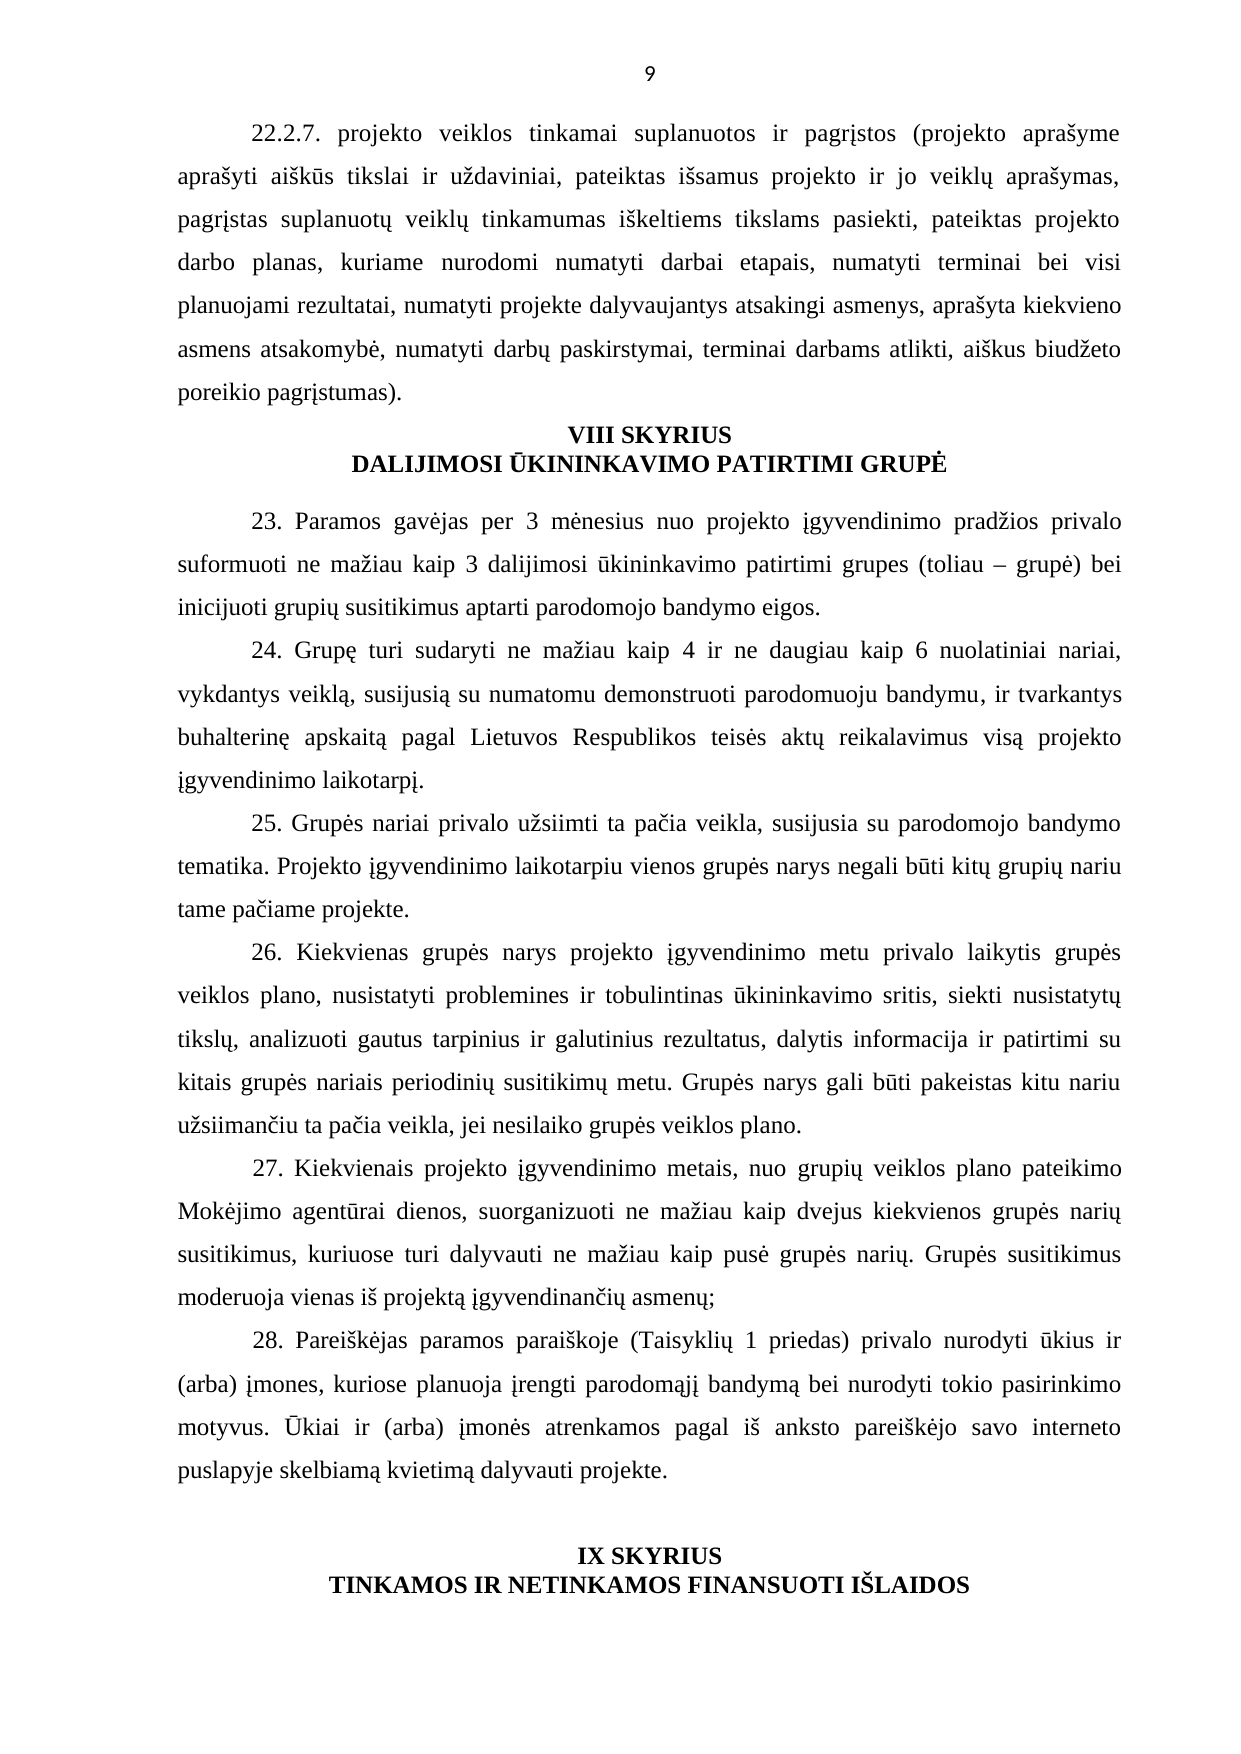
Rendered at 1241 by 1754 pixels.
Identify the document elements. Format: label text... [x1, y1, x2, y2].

text 28. Pareiškėjas paramos paraiškoje (Taisyklių 1 priedas) privalo nurodyti ūkius ir (arba) įmones, kuriose planuoja įrengti parodomąjį bandymą bei nurodyti tokio pasirinkimo motyvus. Ūkiai ir (arba) įmonės atrenkamos pagal iš anksto pareiškėjo savo interneto puslapyje skelbiamą kvietimą dalyvauti projekte. [177, 1326, 1122, 1484]
text 23. Paramos gavėjas per 3 mėnesius nuo projekto įgyvendinimo pradžios privalo suformuoti ne mažiau kaip 3 dalijimosi ūkininkavimo patirtimi grupes (toliau – grupė) bei inicijuoti grupių susitikimus aptarti parodomojo bandymo eigos. [177, 506, 1122, 621]
text 26. Kiekvienas grupės narys projekto įgyvendinimo metu privalo laikytis grupės veiklos plano, nusistatyti problemines ir tobulintinas ūkininkavimo sritis, siekti nusistatytų tikslų, analizuoti gautus tarpinius ir galutinius rezultatus, dalytis informacija ir patirtimi su kitais grupės nariais periodinių susitikimų metu. Grupės narys gali būti pakeistas kitu nariu užsiimančiu ta pačia veikla, jei nesilaiko grupės veiklos plano. [177, 937, 1122, 1139]
text TINKAMOS IR NETINKAMOS FINANSUOTI IŠLAIDOS [177, 1570, 1122, 1599]
text VIII SKYRIUS [177, 420, 1122, 449]
text 25. Grupės nariai privalo užsiimti ta pačia veikla, susijusia su parodomojo bandymo tematika. Projekto įgyvendinimo laikotarpiu vienos grupės narys negali būti kitų grupių nariu tame pačiame projekte. [177, 808, 1122, 923]
text 24. Grupę turi sudaryti ne mažiau kaip 4 ir ne daugiau kaip 6 nuolatiniai nariai, vykdantys veiklą, susijusią su numatomu demonstruoti parodomuoju bandymu, ir tvarkantys buhalterinę apskaitą pagal Lietuvos Respublikos teisės aktų reikalavimus visą projekto įgyvendinimo laikotarpį. [177, 636, 1122, 794]
text DALIJIMOSI ŪKININKAVIMO PATIRTIMI GRUPĖ [177, 449, 1122, 477]
text IX SKYRIUS [177, 1541, 1122, 1570]
text 27. Kiekvienais projekto įgyvendinimo metais, nuo grupių veiklos plano pateikimo Mokėjimo agentūrai dienos, suorganizuoti ne mažiau kaip dvejus kiekvienos grupės narių susitikimus, kuriuose turi dalyvauti ne mažiau kaip pusė grupės narių. Grupės susitikimus moderuoja vienas iš projektą įgyvendinančių asmenų; [177, 1153, 1122, 1311]
text 22.2.7. projekto veiklos tinkamai suplanuotos ir pagrįstos (projekto aprašyme aprašyti aiškūs tikslai ir uždaviniai, pateiktas išsamus projekto ir jo veiklų aprašymas, pagrįstas suplanuotų veiklų tinkamumas iškeltiems tikslams pasiekti, pateiktas projekto darbo planas, kuriame nurodomi numatyti darbai etapais, numatyti terminai bei visi planuojami rezultatai, numatyti projekte dalyvaujantys atsakingi asmenys, aprašyta kiekvieno asmens atsakomybė, numatyti darbų paskirstymai, terminai darbams atlikti, aiškus biudžeto poreikio pagrįstumas). [177, 118, 1122, 406]
